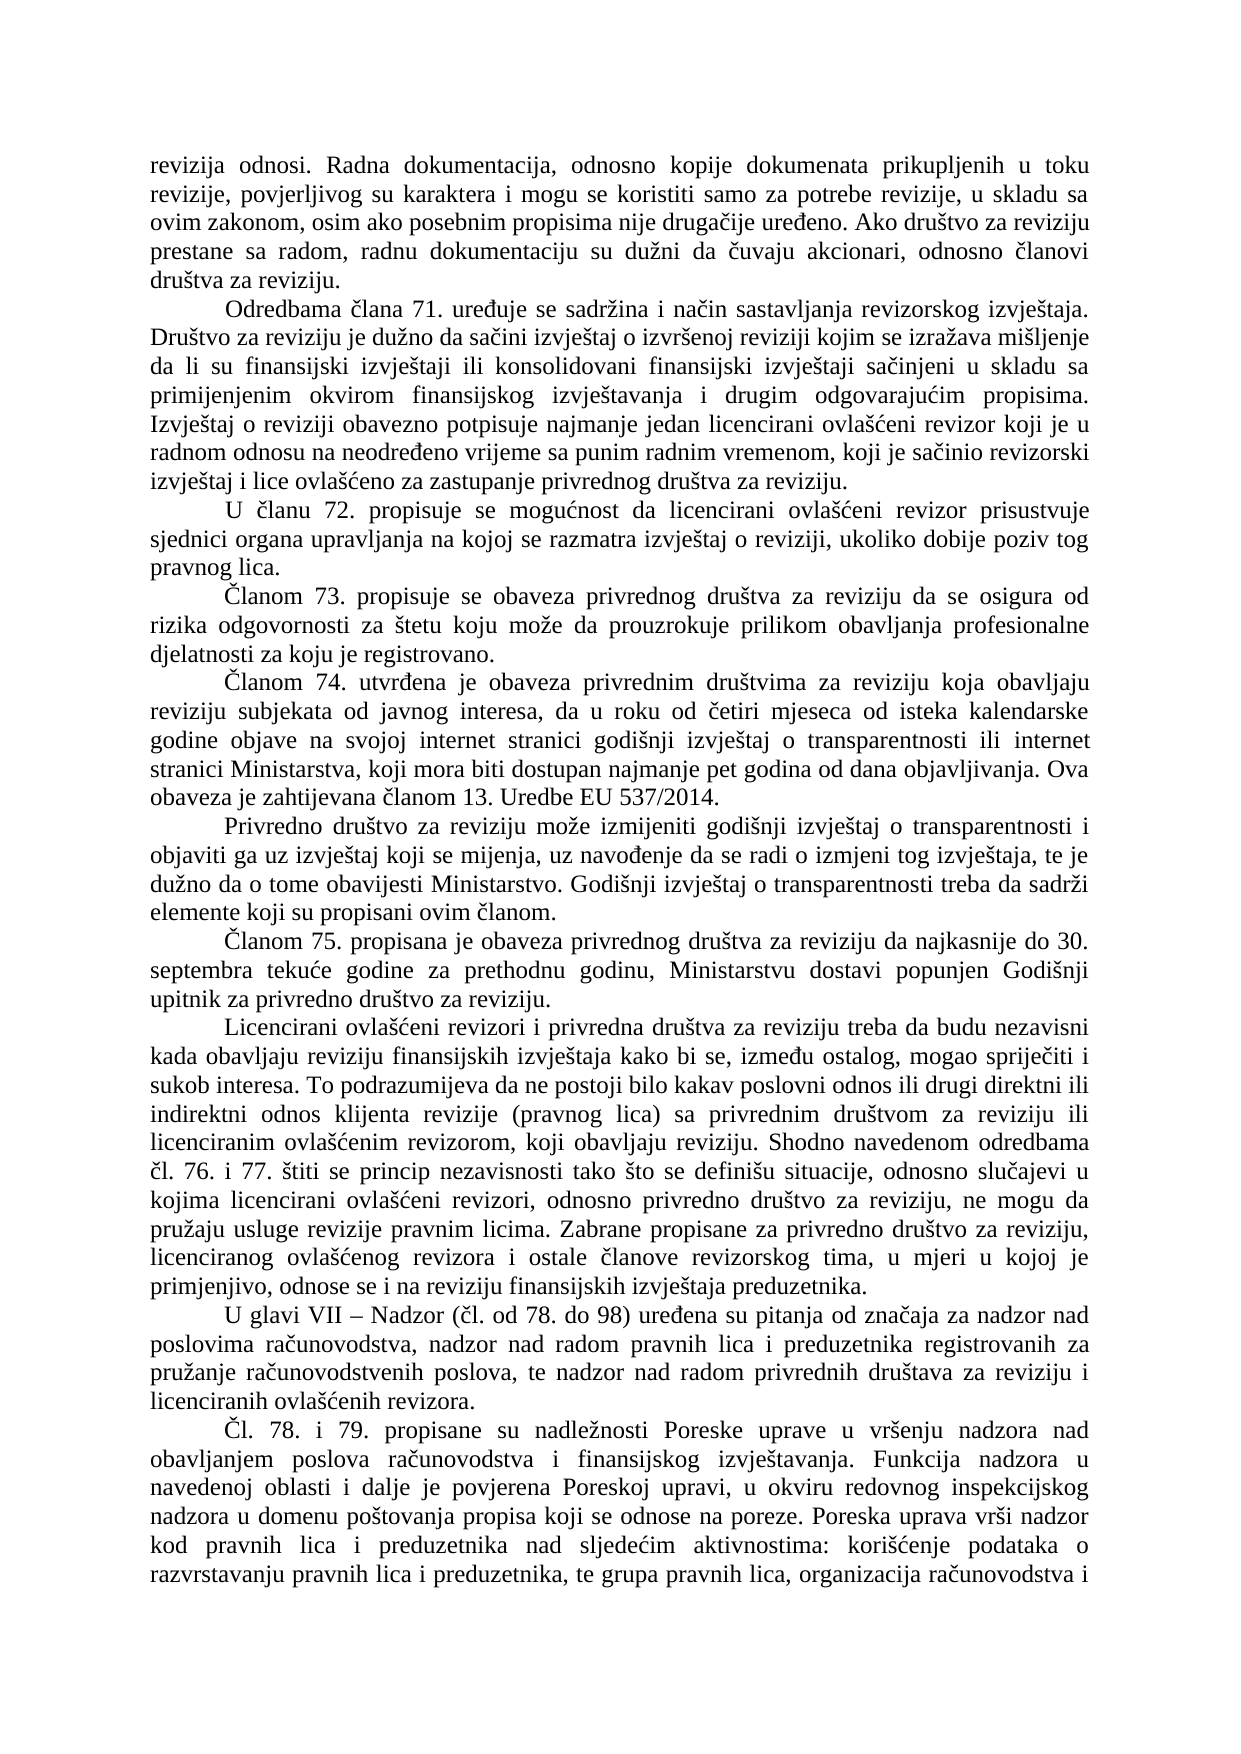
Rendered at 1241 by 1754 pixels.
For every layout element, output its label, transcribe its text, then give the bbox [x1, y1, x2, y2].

text Licencirani ovlašćeni revizori i privredna društva za reviziju treba da budu nezavisni kada obavljaju reviziju finansijskih izvještaja kako bi se, između ostalog, mogao spriječiti i sukob interesa. To podrazumijeva da ne postoji bilo kakav poslovni odnos ili drugi direktni ili indirektni odnos klijenta revizije (pravnog lica) sa privrednim društvom za reviziju ili licenciranim ovlašćenim revizorom, koji obavljaju reviziju. Shodno navedenom odredbama čl. 76. i 77. štiti se princip nezavisnosti tako što se definišu situacije, odnosno slučajevi u kojima licencirani ovlašćeni revizori, odnosno privredno društvo za reviziju, ne mogu da pružaju usluge revizije pravnim licima. Zabrane propisane za privredno društvo za reviziju, licenciranog ovlašćenog revizora i ostale članove revizorskog tima, u mjeri u kojoj je primjenjivo, odnose se i na reviziju finansijskih izvještaja preduzetnika. [150, 1012, 1090, 1300]
text Odredbama člana 71. uređuje se sadržina i način sastavljanja revizorskog izvještaja. Društvo za reviziju je dužno da sačini izvještaj o izvršenoj reviziji kojim se izražava mišljenje da li su finansijski izvještaji ili konsolidovani finansijski izvještaji sačinjeni u skladu sa primijenjenim okvirom finansijskog izvještavanja i drugim odgovarajućim propisima. Izvještaj o reviziji obavezno potpisuje najmanje jedan licencirani ovlašćeni revizor koji je u radnom odnosu na neodređeno vrijeme sa punim radnim vremenom, koji je sačinio revizorski izvještaj i lice ovlašćeno za zastupanje privrednog društva za reviziju. [150, 294, 1090, 495]
text U glavi VII – Nadzor (čl. od 78. do 98) uređena su pitanja od značaja za nadzor nad poslovima računovodstva, nadzor nad radom pravnih lica i preduzetnika registrovanih za pružanje računovodstvenih poslova, te nadzor nad radom privrednih društava za reviziju i licenciranih ovlašćenih revizora. [150, 1300, 1090, 1415]
text Članom 73. propisuje se obaveza privrednog društva za reviziju da se osigura od rizika odgovornosti za štetu koju može da prouzrokuje prilikom obavljanja profesionalne djelatnosti za koju je registrovano. [150, 581, 1090, 667]
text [150, 150, 1090, 294]
text Članom 75. propisana je obaveza privrednog društva za reviziju da najkasnije do 30. septembra tekuće godine za prethodnu godinu, Ministarstvu dostavi popunjen Godišnji upitnik za privredno društvo za reviziju. [150, 926, 1090, 1012]
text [150, 1415, 1090, 1587]
text Članom 74. utvrđena je obaveza privrednim društvima za reviziju koja obavljaju reviziju subjekata od javnog interesa, da u roku od četiri mjeseca od isteka kalendarske godine objave na svojoj internet stranici godišnji izvještaj o transparentnosti ili internet stranici Ministarstva, koji mora biti dostupan najmanje pet godina od dana objavljivanja. Ova obaveza je zahtijevana članom 13. Uredbe EU 537/2014. [150, 667, 1090, 811]
text Privredno društvo za reviziju može izmijeniti godišnji izvještaj o transparentnosti i objaviti ga uz izvještaj koji se mijenja, uz navođenje da se radi o izmjeni tog izvještaja, te je dužno da o tome obavijesti Ministarstvo. Godišnji izvještaj o transparentnosti treba da sadrži elemente koji su propisani ovim članom. [150, 811, 1090, 926]
text U članu 72. propisuje se mogućnost da licencirani ovlašćeni revizor prisustvuje sjednici organa upravljanja na kojoj se razmatra izvještaj o reviziji, ukoliko dobije poziv tog pravnog lica. [150, 495, 1090, 581]
